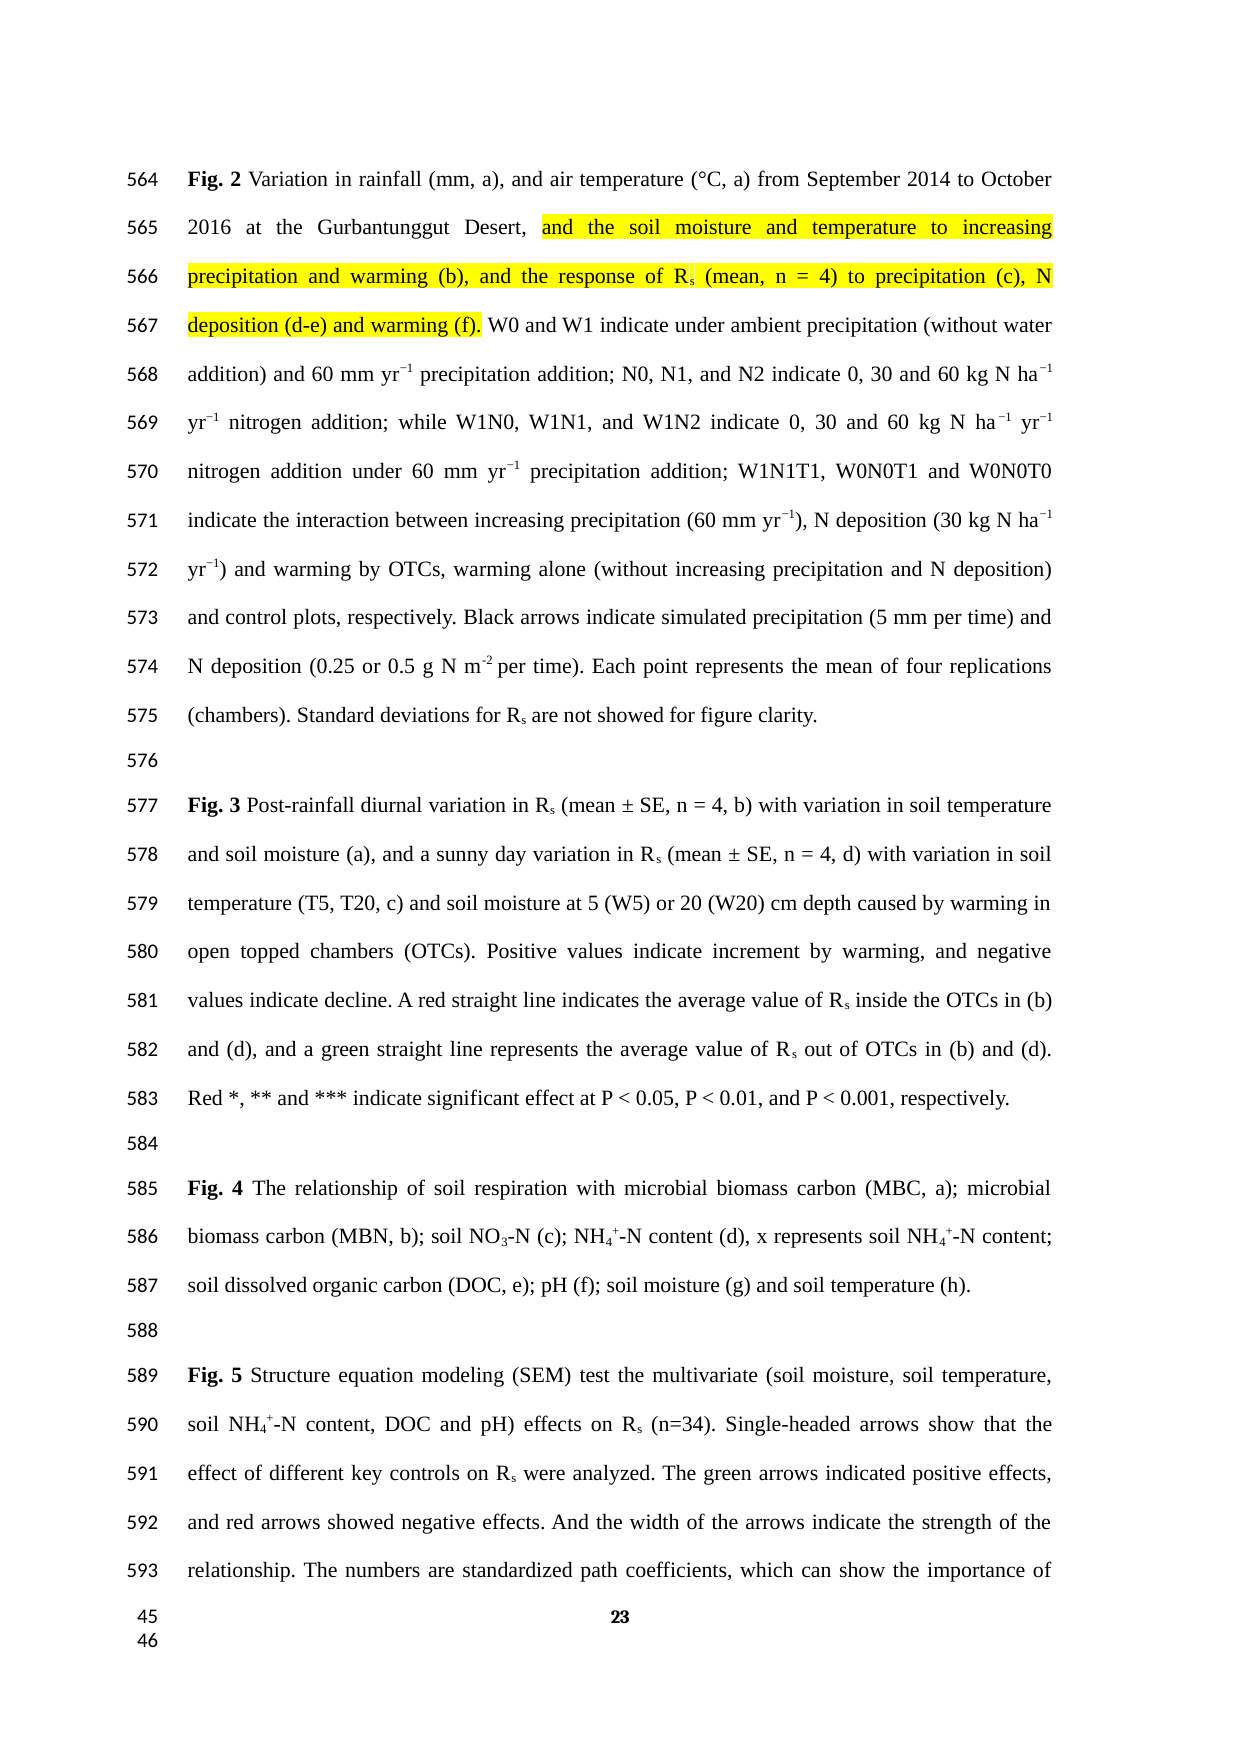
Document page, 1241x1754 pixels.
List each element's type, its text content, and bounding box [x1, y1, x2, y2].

text Fig. 3 Post-rainfall diurnal variation in Rs (mean ± SE, n = 4, b) with variation in soil temperature and soil moisture (a), and a sunny day variation in Rs (mean ± SE, n = 4, d) with variation in soil temperature (T5, T20, c) and soil moisture at 5 (W5) or 20 (W20) cm depth caused by warming in open topped chambers (OTCs). Positive values indicate increment by warming, and negative values indicate decline. A red straight line indicates the average value of Rs inside the OTCs in (b) and (d), and a green straight line represents the average value of Rs out of OTCs in (b) and (d). Red *, ** and *** indicate significant effect at P < 0.05, P < 0.01, and P < 0.001, respectively. [187, 788, 1053, 1113]
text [187, 1359, 1053, 1586]
text Fig. 2 Variation in rainfall (mm, a), and air temperature (°C, a) from September 2014 to October 2016 at the Gurbantunggut Desert, and the soil moisture and temperature to increasing precipitation and warming (b), and the response of Rs (mean, n = 4) to precipitation (c), N deposition (d-e) and warming (f). W0 and W1 indicate under ambient precipitation (without water addition) and 60 mm yr−1 precipitation addition; N0, N1, and N2 indicate 0, 30 and 60 kg N ha−1 yr−1 nitrogen addition; while W1N0, W1N1, and W1N2 indicate 0, 30 and 60 kg N ha−1 yr−1 nitrogen addition under 60 mm yr−1 precipitation addition; W1N1T1, W0N0T1 and W0N0T0 indicate the interaction between increasing precipitation (60 mm yr−1), N deposition (30 kg N ha−1 yr−1) and warming by OTCs, warming alone (without increasing precipitation and N deposition) and control plots, respectively. Black arrows indicate simulated precipitation (5 mm per time) and N deposition (0.25 or 0.5 g N m-2 per time). Each point represents the mean of four replications (chambers). Standard deviations for Rs are not showed for figure clarity. [187, 162, 1053, 731]
text Fig. 4 The relationship of soil respiration with microbial biomass carbon (MBC, a); microbial biomass carbon (MBN, b); soil NO3-N (c); NH4+-N content (d), x represents soil NH4+-N content; soil dissolved organic carbon (DOC, e); pH (f); soil moisture (g) and soil temperature (h). [187, 1171, 1053, 1301]
